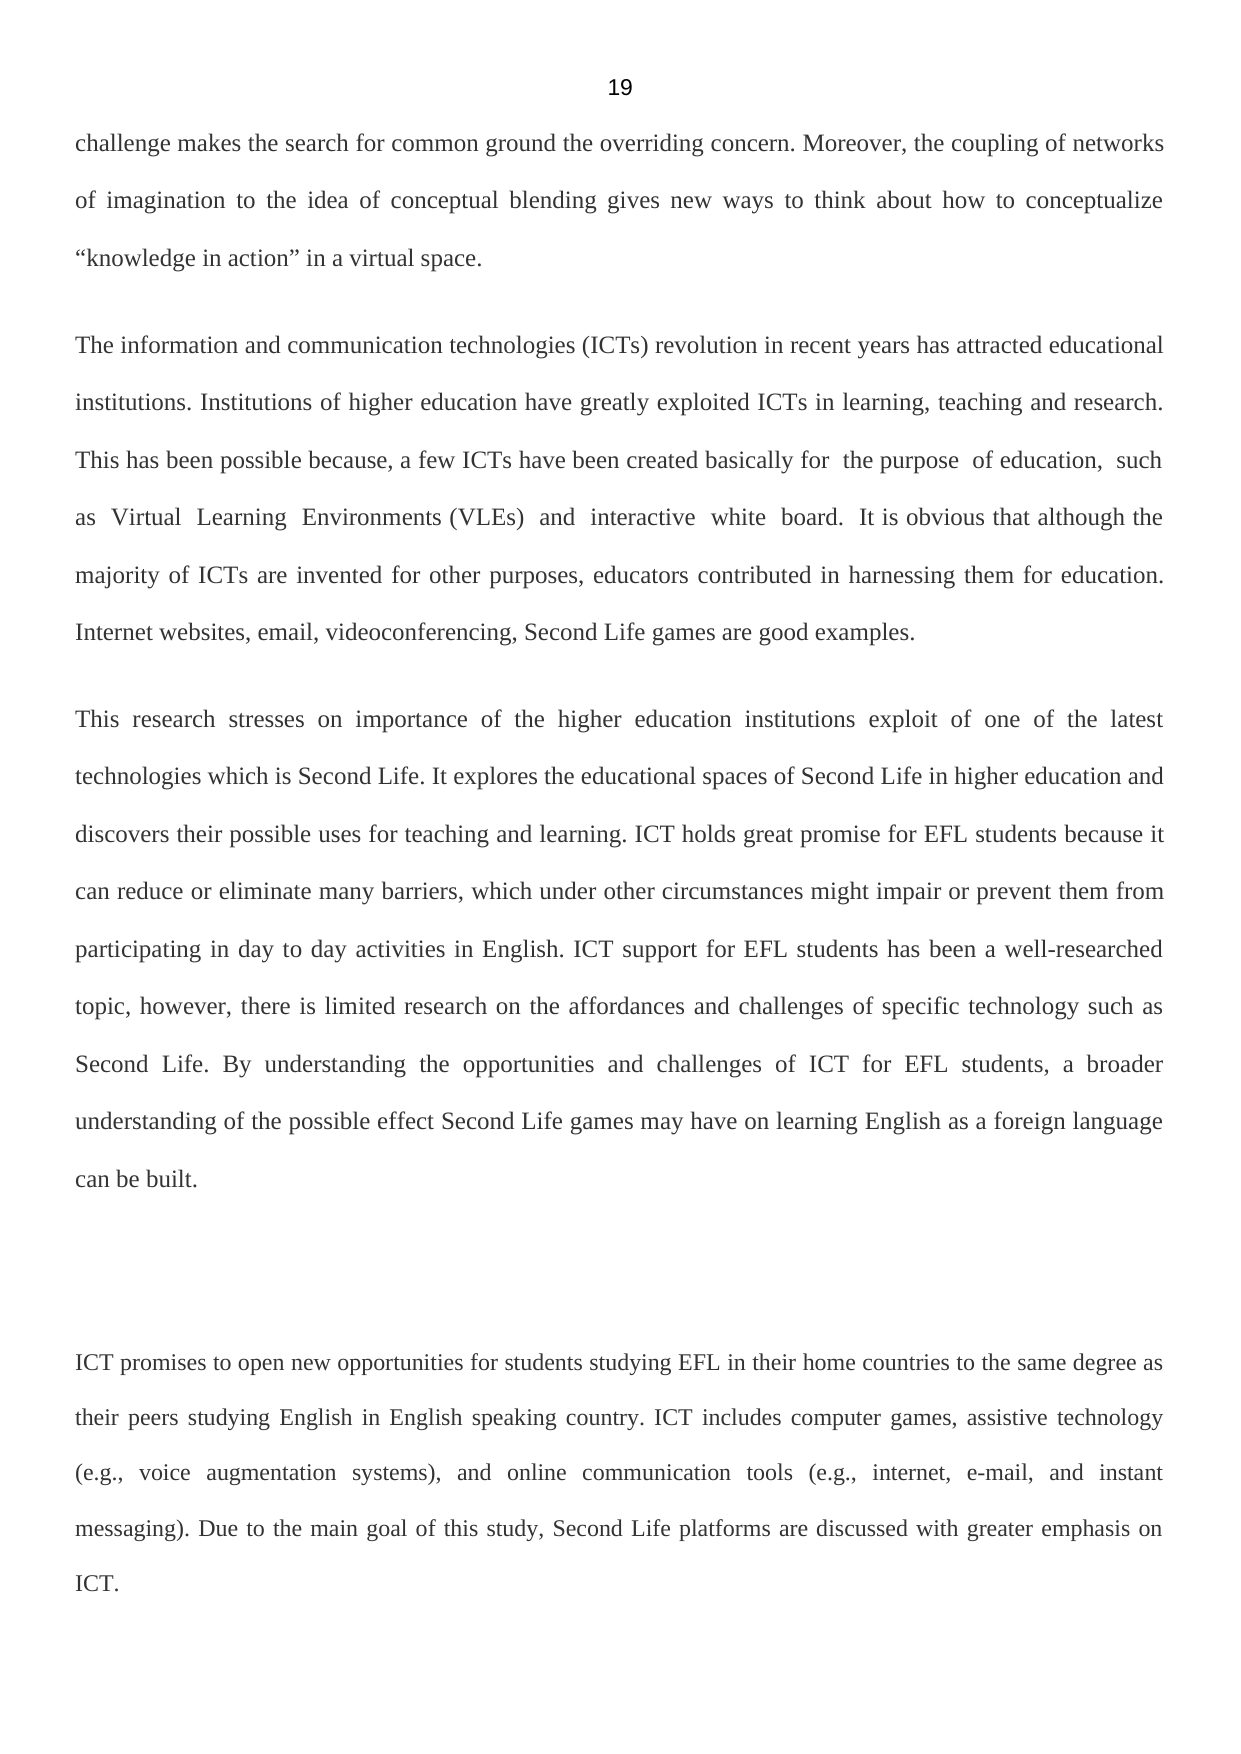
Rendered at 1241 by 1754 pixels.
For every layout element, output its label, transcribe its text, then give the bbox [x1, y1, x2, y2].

text ICT promises to open new opportunities for students studying EFL in their home countries to the same degree as their peers studying English in English speaking country. ICT includes computer games, assistive technology (e.g., voice augmentation systems), and online communication tools (e.g., internet, e-mail, and instant messaging). Due to the main goal of this study, Second Life platforms are discussed with greater emphasis on ICT. [75, 1348, 1165, 1596]
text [75, 128, 1165, 272]
text This research stresses on importance of the higher education institutions exploit of one of the latest technologies which is Second Life. It explores the educational spaces of Second Life in higher education and discovers their possible uses for teaching and learning. ICT holds great promise for EFL students because it can reduce or eliminate many barriers, which under other circumstances might impair or prevent them from participating in day to day activities in English. ICT support for EFL students has been a well-researched topic, however, there is limited research on the affordances and challenges of specific technology such as Second Life. By understanding the opportunities and challenges of ICT for EFL students, a broader understanding of the possible effect Second Life games may have on learning English as a foreign language can be built. [75, 704, 1165, 1193]
text The information and communication technologies (ICTs) revolution in recent years has attracted educational institutions. Institutions of higher education have greatly exploited ICTs in learning, teaching and research. This has been possible because, a few ICTs have been created basically for the purpose of education, such as Virtual Learning Environments (VLEs) and interactive white board. It is obvious that although the majority of ICTs are invented for other purposes, educators contributed in harnessing them for education. Internet websites, email, videoconferencing, Second Life games are good examples. [75, 330, 1165, 646]
